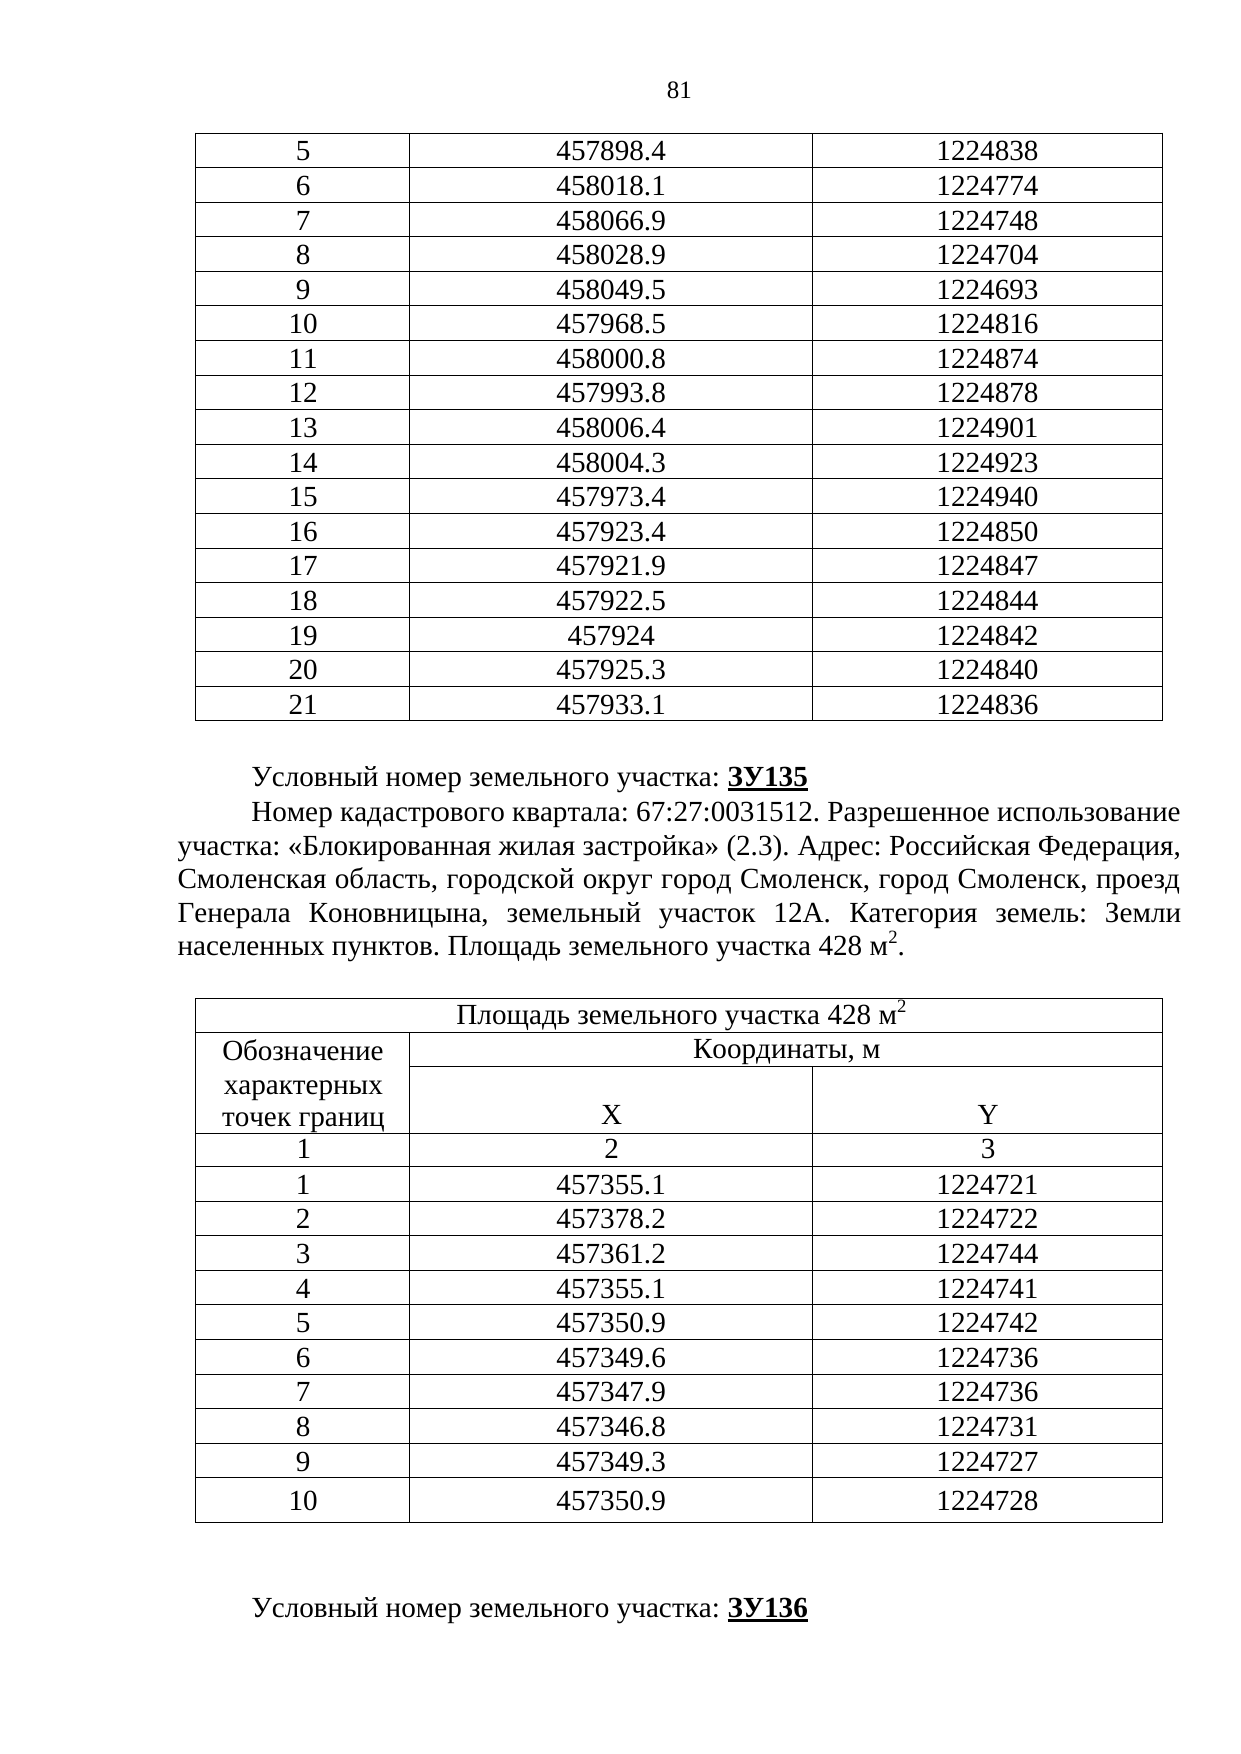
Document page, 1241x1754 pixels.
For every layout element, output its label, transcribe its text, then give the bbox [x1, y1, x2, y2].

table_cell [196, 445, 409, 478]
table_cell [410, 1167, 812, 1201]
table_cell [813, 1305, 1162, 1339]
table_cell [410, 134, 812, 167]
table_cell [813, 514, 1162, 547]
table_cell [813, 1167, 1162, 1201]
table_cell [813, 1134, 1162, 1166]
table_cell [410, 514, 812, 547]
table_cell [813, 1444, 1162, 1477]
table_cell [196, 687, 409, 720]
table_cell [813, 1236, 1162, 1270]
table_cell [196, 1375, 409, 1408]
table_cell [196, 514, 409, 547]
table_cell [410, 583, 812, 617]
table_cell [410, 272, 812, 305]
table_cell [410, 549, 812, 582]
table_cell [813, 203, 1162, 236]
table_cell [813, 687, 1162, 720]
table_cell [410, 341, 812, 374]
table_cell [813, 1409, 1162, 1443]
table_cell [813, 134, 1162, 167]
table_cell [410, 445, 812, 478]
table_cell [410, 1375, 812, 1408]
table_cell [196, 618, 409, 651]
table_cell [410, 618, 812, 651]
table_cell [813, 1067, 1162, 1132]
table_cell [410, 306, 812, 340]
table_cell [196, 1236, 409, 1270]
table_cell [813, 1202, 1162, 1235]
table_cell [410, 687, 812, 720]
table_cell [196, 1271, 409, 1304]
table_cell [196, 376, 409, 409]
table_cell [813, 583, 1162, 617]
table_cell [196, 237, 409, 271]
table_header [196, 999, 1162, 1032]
text Условный номер земельного участка: ЗУ135 [177, 759, 1181, 793]
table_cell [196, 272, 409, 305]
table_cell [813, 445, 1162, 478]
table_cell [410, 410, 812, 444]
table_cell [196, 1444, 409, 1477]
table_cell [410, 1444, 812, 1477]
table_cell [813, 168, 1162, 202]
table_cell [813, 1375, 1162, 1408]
text Номер кадастрового квартала: 67:27:0031512. Разрешенное использование участка: «Блокированная жилая застройка» (2.3). Адрес: Российская Федерация, Смоленская область, городской округ город Смоленск, город Смоленск, проезд Генерала Коновницына, земельный участок 12А. Категория земель: Земли населенных пунктов. Площадь земельного участка 428 м2. [177, 795, 1181, 962]
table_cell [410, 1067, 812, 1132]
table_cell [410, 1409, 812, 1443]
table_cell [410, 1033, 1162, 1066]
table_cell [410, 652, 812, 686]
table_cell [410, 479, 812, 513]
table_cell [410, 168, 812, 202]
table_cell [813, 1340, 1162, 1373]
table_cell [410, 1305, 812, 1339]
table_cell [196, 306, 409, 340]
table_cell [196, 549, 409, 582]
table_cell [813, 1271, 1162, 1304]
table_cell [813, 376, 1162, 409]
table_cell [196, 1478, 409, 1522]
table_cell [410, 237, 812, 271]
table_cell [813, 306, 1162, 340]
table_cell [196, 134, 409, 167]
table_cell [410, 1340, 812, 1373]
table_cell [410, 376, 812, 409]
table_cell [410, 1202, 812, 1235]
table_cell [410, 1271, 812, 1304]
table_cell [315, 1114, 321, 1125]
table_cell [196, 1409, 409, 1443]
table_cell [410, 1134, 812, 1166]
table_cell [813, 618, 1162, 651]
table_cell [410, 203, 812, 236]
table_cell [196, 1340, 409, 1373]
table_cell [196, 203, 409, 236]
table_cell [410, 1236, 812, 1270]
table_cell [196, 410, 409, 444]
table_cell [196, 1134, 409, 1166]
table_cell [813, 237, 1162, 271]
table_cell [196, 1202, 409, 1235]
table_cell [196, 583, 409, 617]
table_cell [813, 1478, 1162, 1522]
text Условный номер земельного участка: ЗУ136 [177, 1590, 1181, 1624]
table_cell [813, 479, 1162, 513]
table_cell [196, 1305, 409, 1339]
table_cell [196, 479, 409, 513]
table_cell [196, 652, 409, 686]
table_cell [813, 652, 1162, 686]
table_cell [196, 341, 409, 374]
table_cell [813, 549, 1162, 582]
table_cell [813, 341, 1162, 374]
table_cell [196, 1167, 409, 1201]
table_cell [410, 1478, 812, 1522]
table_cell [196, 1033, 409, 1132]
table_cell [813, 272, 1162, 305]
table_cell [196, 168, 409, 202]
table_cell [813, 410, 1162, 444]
